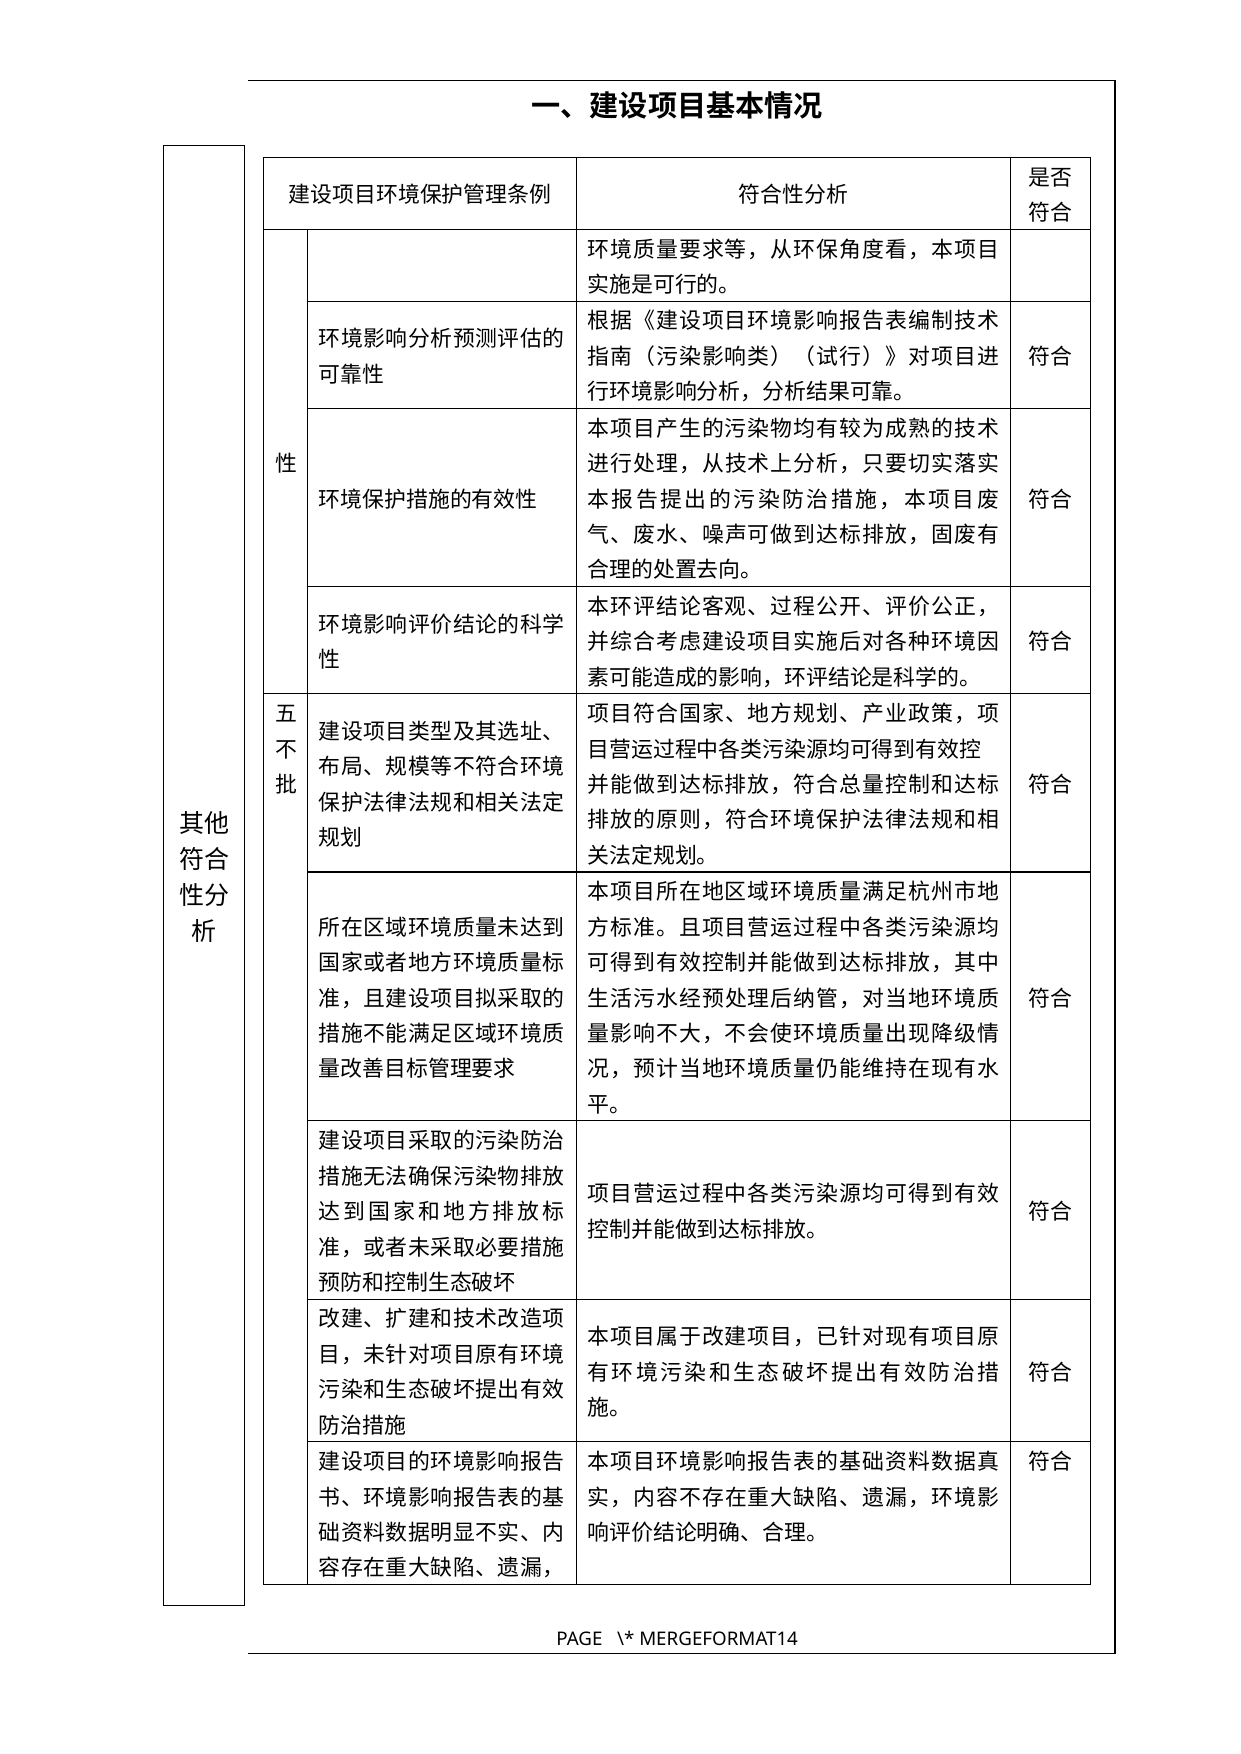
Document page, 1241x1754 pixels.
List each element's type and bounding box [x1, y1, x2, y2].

table_header [236, 151, 1114, 1591]
